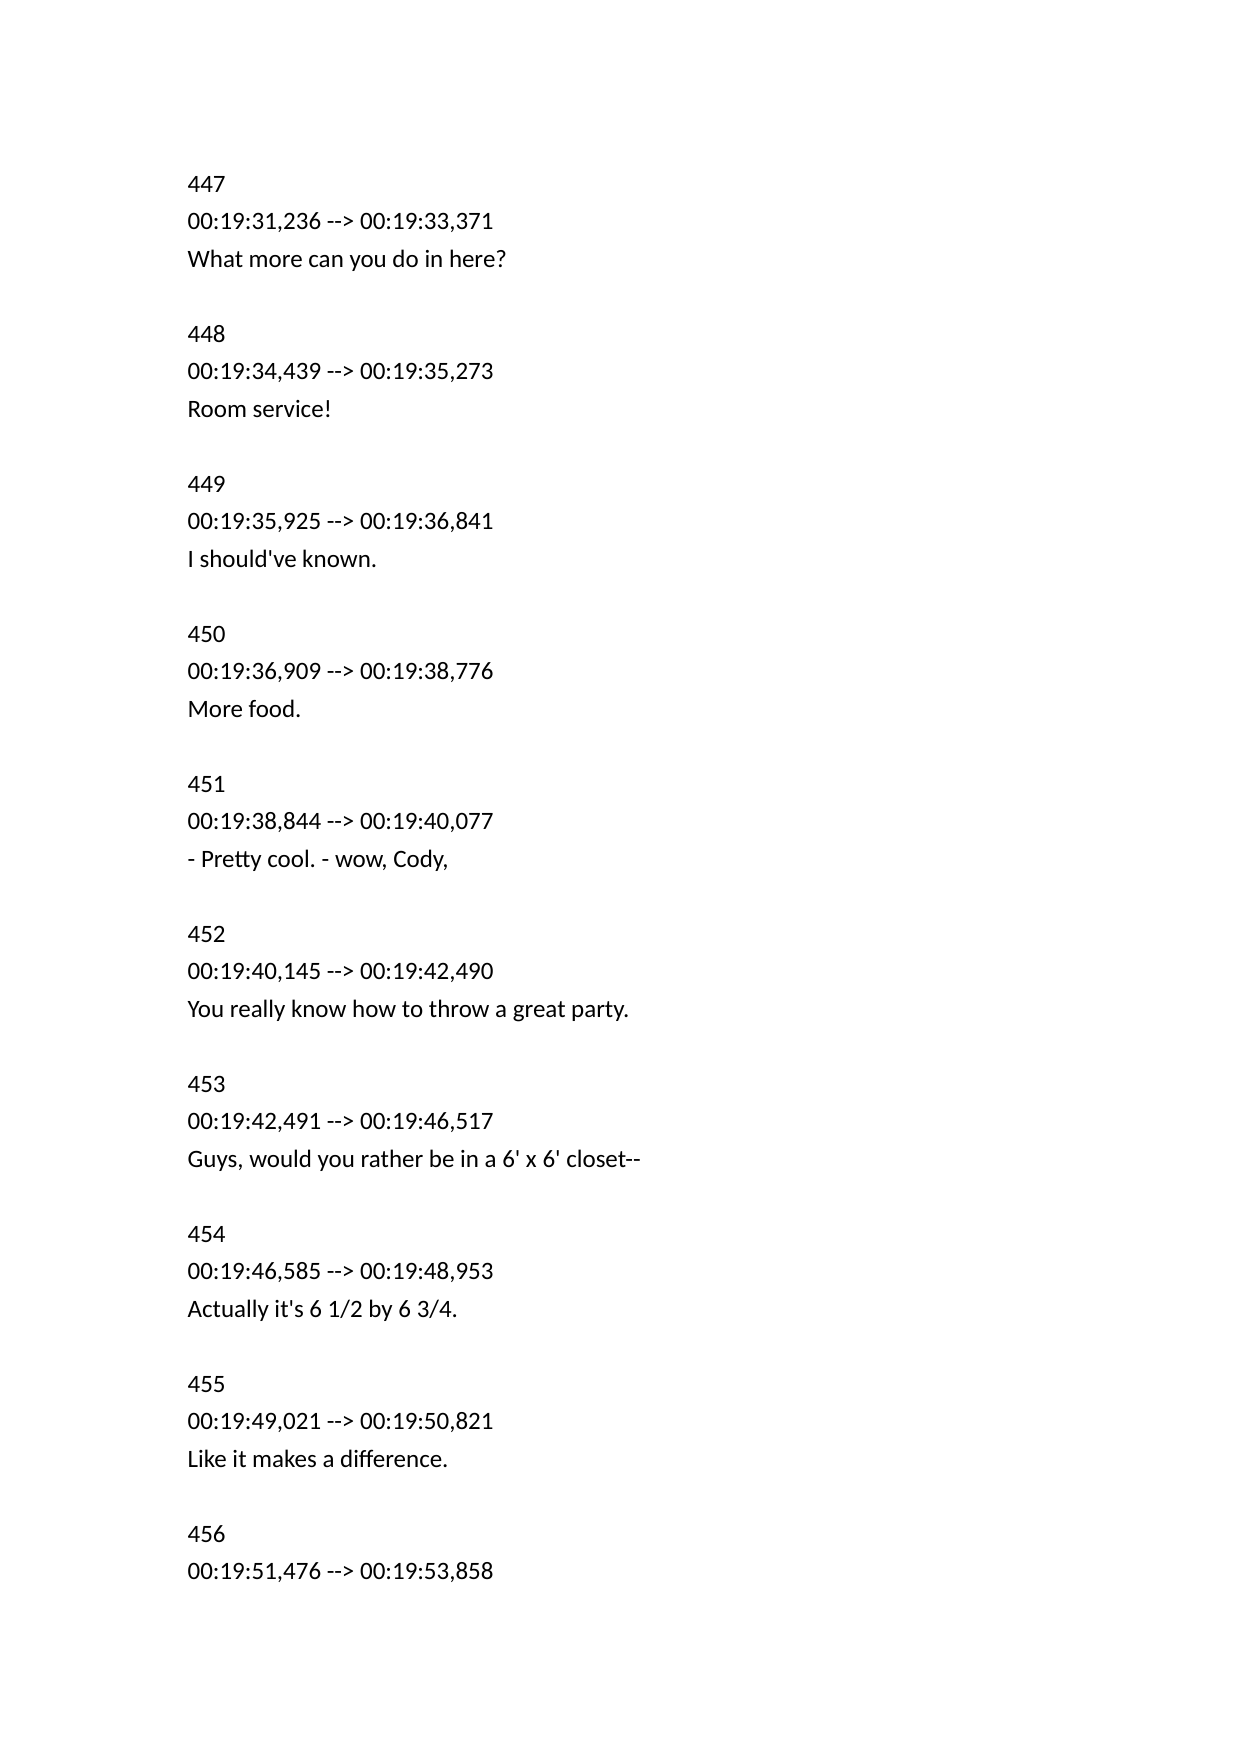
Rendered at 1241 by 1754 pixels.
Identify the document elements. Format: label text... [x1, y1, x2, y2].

text 00:19:51,476 --> 00:19:53,858 [187, 1552, 1053, 1589]
text 00:19:34,439 --> 00:19:35,273 [187, 352, 1053, 389]
text 454 [187, 1214, 1053, 1252]
text 456 [187, 1514, 1053, 1552]
text 00:19:49,021 --> 00:19:50,821 [187, 1402, 1053, 1439]
text 00:19:40,145 --> 00:19:42,490 [187, 952, 1053, 989]
text Like it makes a difference. [187, 1439, 1053, 1477]
text 448 [187, 314, 1053, 352]
text 00:19:38,844 --> 00:19:40,077 [187, 802, 1053, 839]
text 00:19:31,236 --> 00:19:33,371 [187, 202, 1053, 239]
text 452 [187, 914, 1053, 952]
text I should've known. [187, 539, 1053, 577]
text 455 [187, 1364, 1053, 1402]
text 00:19:36,909 --> 00:19:38,776 [187, 652, 1053, 689]
text You really know how to throw a great party. [187, 989, 1053, 1027]
text - Pretty cool. - wow, Cody, [187, 839, 1053, 877]
text Guys, would you rather be in a 6' x 6' closet-- [187, 1139, 1053, 1177]
text 00:19:46,585 --> 00:19:48,953 [187, 1252, 1053, 1289]
text 00:19:35,925 --> 00:19:36,841 [187, 502, 1053, 539]
text 449 [187, 464, 1053, 502]
text What more can you do in here? [187, 239, 1053, 277]
text 450 [187, 614, 1053, 652]
text 453 [187, 1064, 1053, 1102]
text 00:19:42,491 --> 00:19:46,517 [187, 1102, 1053, 1139]
text 451 [187, 764, 1053, 802]
text Actually it's 6 1/2 by 6 3/4. [187, 1289, 1053, 1327]
text 447 [187, 164, 1053, 202]
text Room service! [187, 389, 1053, 427]
text More food. [187, 689, 1053, 727]
